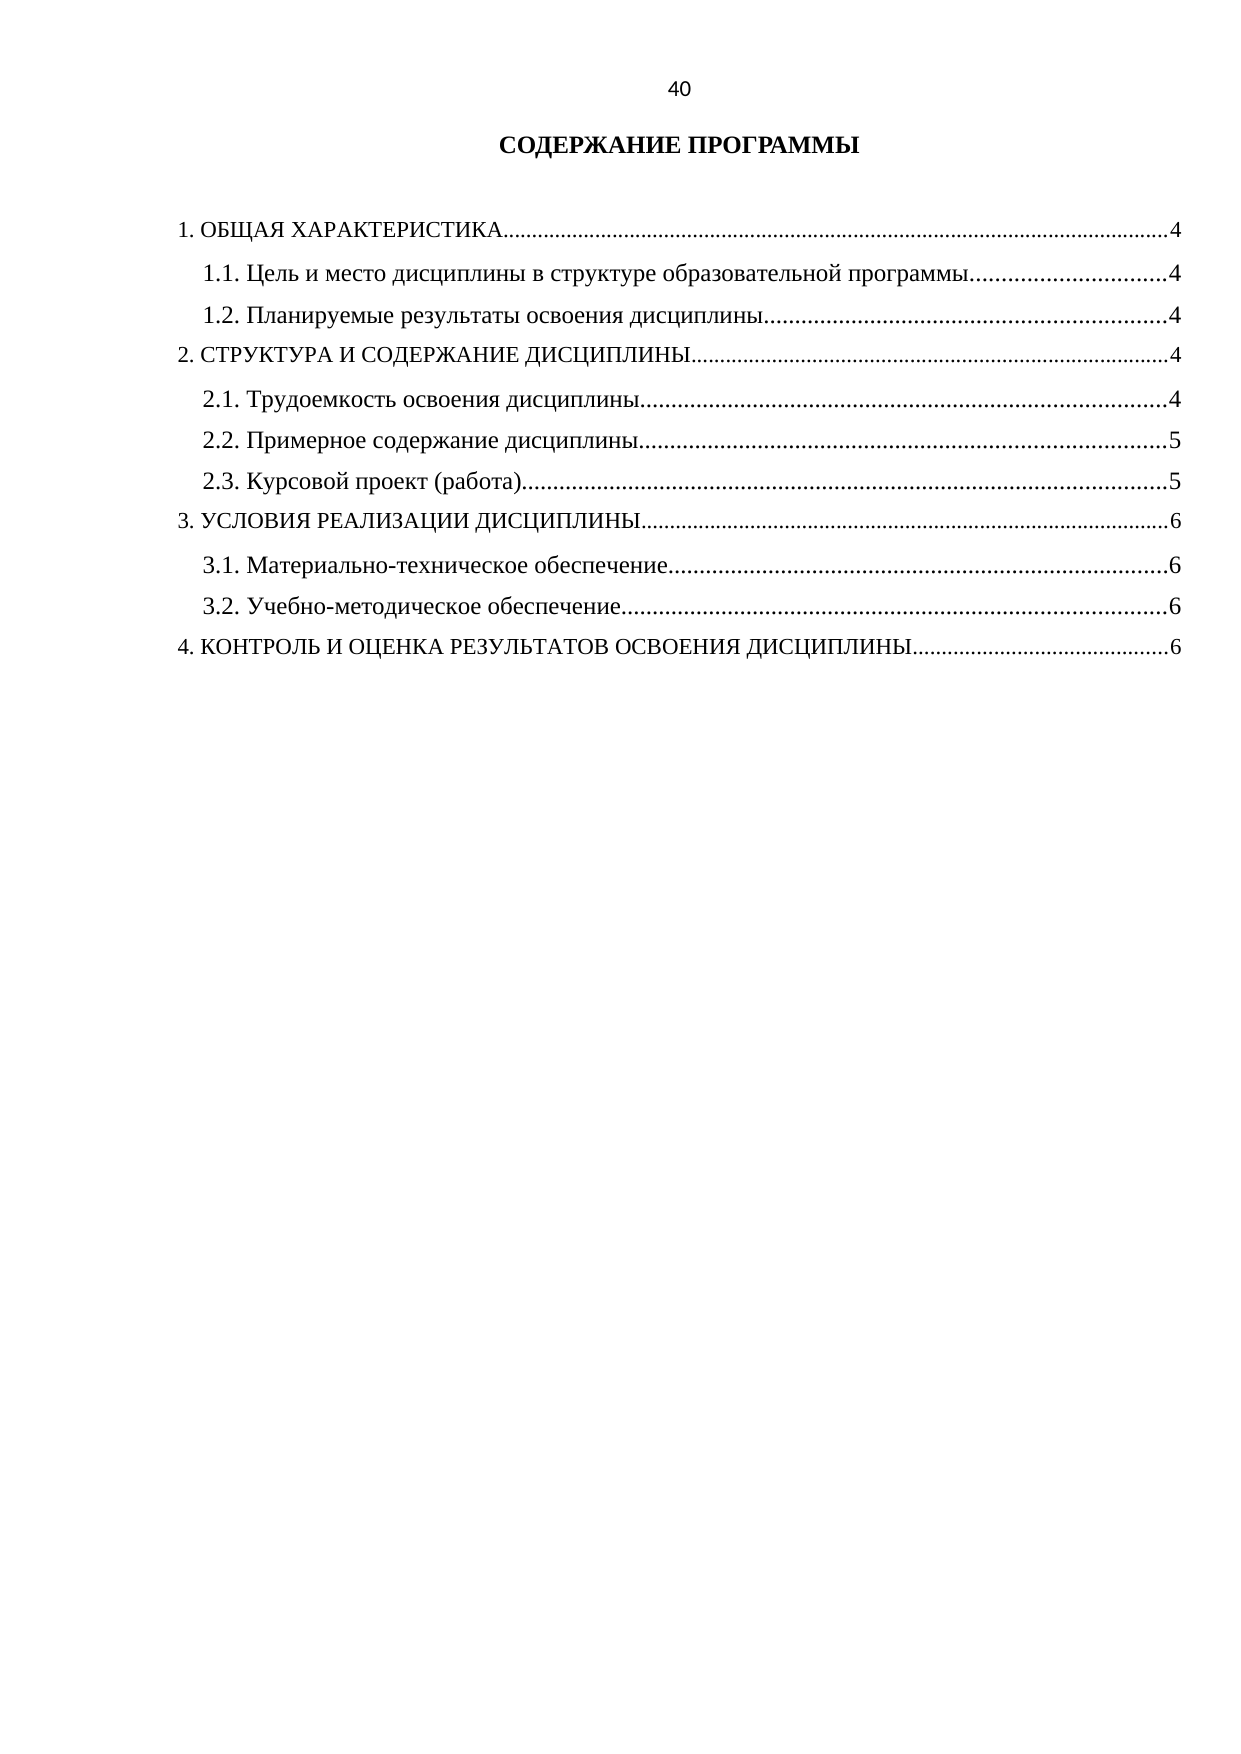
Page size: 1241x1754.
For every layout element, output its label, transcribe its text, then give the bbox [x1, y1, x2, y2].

text 2.2. Примерное содержание дисциплины 5 [202, 425, 1181, 454]
text СОДЕРЖАНИЕ ПРОГРАММЫ [177, 130, 1181, 159]
text 3.2. Учебно-методическое обеспечение 6 [202, 591, 1181, 620]
text 1. ОБЩАЯ ХАРАКТЕРИСТИКА 4 [177, 216, 1181, 242]
text 3.1. Материально-техническое обеспечение 6 [202, 550, 1181, 579]
text 3. УСЛОВИЯ РЕАЛИЗАЦИИ ДИСЦИПЛИНЫ 6 [177, 507, 1181, 534]
text 1.2. Планируемые результаты освоения дисциплины 4 [202, 300, 1181, 328]
text 4. КОНТРОЛЬ И ОЦЕНКА РЕЗУЛЬТАТОВ ОСВОЕНИЯ ДИСЦИПЛИНЫ 6 [177, 633, 1181, 659]
text 2.3. Курсовой проект (работа) 5 [202, 466, 1181, 495]
text 1.1. Цель и место дисциплины в структуре образовательной программы 4 [202, 258, 1181, 287]
text 2. СТРУКТУРА И СОДЕРЖАНИЕ ДИСЦИПЛИНЫ 4 [177, 341, 1181, 367]
text 2.1. Трудоемкость освоения дисциплины 4 [202, 384, 1181, 412]
